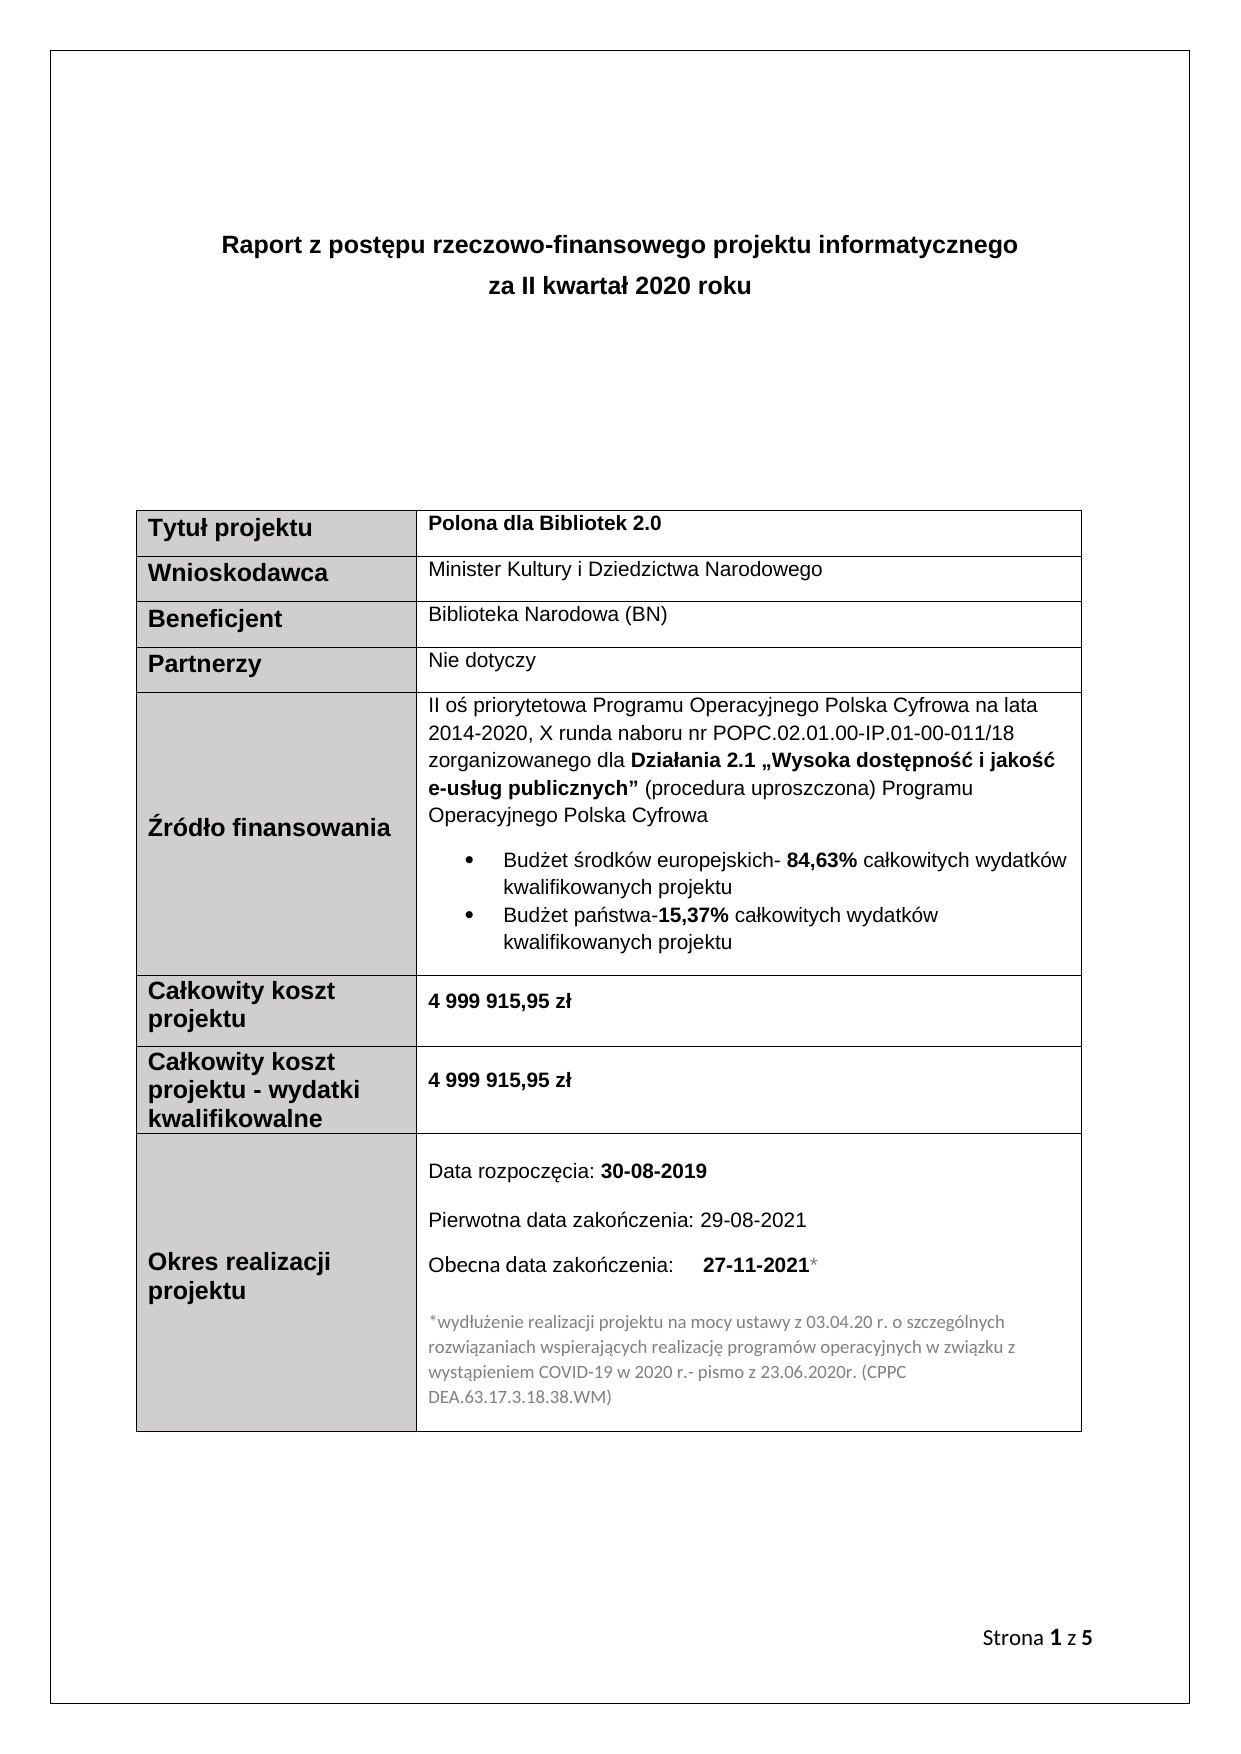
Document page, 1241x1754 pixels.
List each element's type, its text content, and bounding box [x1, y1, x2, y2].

table_cell 4 999 915,95 zł [417, 976, 1081, 1046]
table_cell Biblioteka Narodowa (BN) [417, 602, 1081, 647]
table_cell Data rozpoczęcia: 30-08-2019 Pierwotna data zakończenia: 29-08-2021 Obecna data zakończenia: 27-11-2021* *wydłużenie realizacji projektu na mocy ustawy z 03.04.20 r. o szczególnych rozwiązaniach wspierających realizację programów operacyjnych w związku z wystąpieniem COVID-19 w 2020 r.- pismo z 23.06.2020r. (CPPC DEA.63.17.3.18.38.WM) [417, 1134, 1081, 1431]
table_cell Beneficjent [137, 602, 416, 647]
table_header Tytuł projektu [137, 511, 416, 556]
table_cell II oś priorytetowa Programu Operacyjnego Polska Cyfrowa na lata 2014-2020, X runda naboru nr POPC.02.01.00-IP.01-00-011/18 zorganizowanego dla Działania 2.1 „Wysoka dostępność i jakość e-usług publicznych” (procedura uproszczona) Programu Operacyjnego Polska Cyfrowa Budżet środków europejskich- 84,63% całkowitych wydatków kwalifikowanych projektu Budżet państwa-15,37% całkowitych wydatków kwalifikowanych projektu [417, 693, 1081, 975]
table_cell Partnerzy [137, 648, 416, 692]
subtitle Raport z postępu rzeczowo-finansowego projektu informatycznego [148, 230, 1093, 259]
table_header Polona dla Bibliotek 2.0 [417, 511, 1081, 556]
table_cell Całkowity koszt projektu [137, 976, 416, 1046]
subtitle za II kwartał 2020 roku [148, 271, 1093, 300]
table_cell Całkowity koszt projektu - wydatki kwalifikowalne [137, 1047, 416, 1133]
table_cell Nie dotyczy [417, 648, 1081, 692]
table_cell Okres realizacji projektu [137, 1134, 416, 1431]
table_cell Źródło finansowania [137, 693, 416, 975]
table_cell 4 999 915,95 zł [417, 1047, 1081, 1133]
table_cell Wnioskodawca [137, 557, 416, 601]
table_cell Minister Kultury i Dziedzictwa Narodowego [417, 557, 1081, 601]
